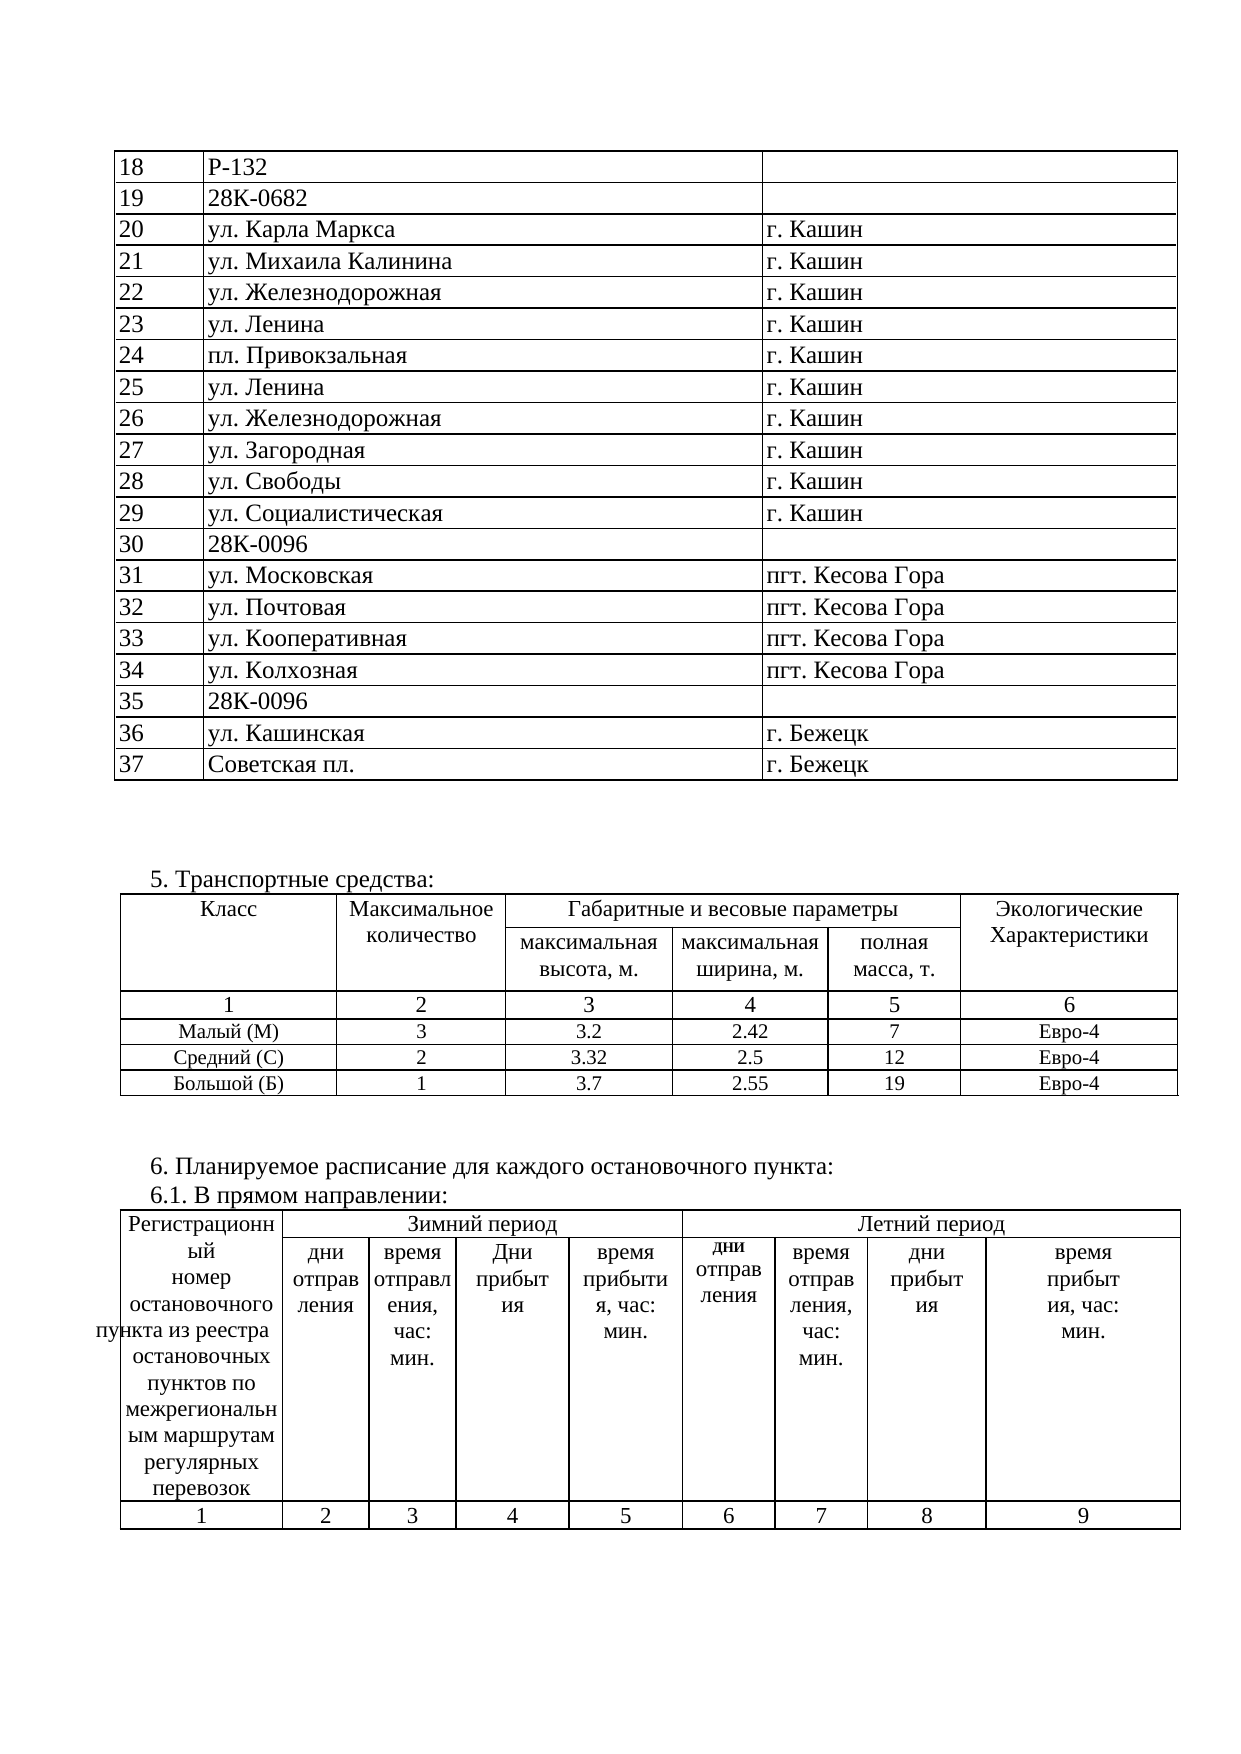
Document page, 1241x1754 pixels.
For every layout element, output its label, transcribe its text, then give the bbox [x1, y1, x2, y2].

table_header Габаритные и весовые параметры [506, 895, 960, 927]
table_cell ул. Почтовая [204, 592, 762, 622]
table_cell время отправ ления, час: мин. [776, 1238, 867, 1500]
text 5. Транспортные средства: [150, 864, 1090, 893]
table_cell 3 [506, 992, 672, 1018]
table_cell ул. Железнодорожная [204, 277, 762, 307]
table_cell Большой (Б) [121, 1071, 336, 1095]
table_cell г. Бежецк [763, 748, 1177, 779]
table_cell г. Бежецк [763, 716, 1177, 748]
table_cell [763, 181, 1177, 213]
table_cell 5 [570, 1502, 682, 1528]
table_cell Малый (М) [121, 1020, 336, 1043]
table_cell пгт. Кесова Гора [763, 653, 1177, 685]
table_cell 2.5 [673, 1045, 827, 1069]
table_cell 2.42 [673, 1020, 827, 1043]
table_cell 26 [115, 403, 203, 433]
table_cell максимальная высота, м. [506, 928, 672, 990]
table_cell пгт. Кесова Гора [763, 590, 1177, 622]
table_cell 27 [115, 434, 203, 464]
table_cell время прибыти я, час: мин. [570, 1238, 682, 1500]
table_cell Евро-4 [961, 1020, 1177, 1043]
table_cell 2 [283, 1502, 368, 1528]
table_cell 3.2 [506, 1020, 672, 1043]
table_cell г. Кашин [763, 339, 1177, 370]
table_cell г. Кашин [763, 433, 1177, 464]
table_cell 36 [115, 717, 203, 748]
table_cell 34 [115, 654, 203, 685]
table_header Зимний период [283, 1211, 682, 1237]
table_cell ул. Железнодорожная [204, 403, 762, 433]
table_cell 22 [115, 277, 203, 307]
table_cell время прибыт ия, час: мин. [987, 1238, 1180, 1500]
table_cell 24 [115, 340, 203, 370]
table_cell 19 [829, 1071, 960, 1095]
table_cell г. Кашин [763, 213, 1177, 244]
table_cell 2.55 [673, 1071, 827, 1095]
table_cell 1 [121, 992, 336, 1018]
table_header Класс [121, 895, 336, 990]
table_cell 30 [115, 529, 203, 559]
table_cell пгт. Кесова Гора [763, 622, 1177, 653]
table_cell 3 [337, 1020, 505, 1043]
table_cell 37 [115, 749, 203, 779]
table_header Летний период [683, 1211, 1180, 1237]
table_cell ул. Кооперативная [204, 623, 762, 653]
table_cell г. Кашин [763, 370, 1177, 402]
table_cell Советская пл. [204, 749, 762, 779]
table_cell [763, 152, 1177, 181]
table_cell ул. Свободы [204, 466, 762, 496]
table_cell 25 [115, 371, 203, 402]
table_cell 32 [115, 591, 203, 622]
table_cell 8 [868, 1502, 985, 1528]
table_cell 1 [337, 1071, 505, 1095]
table_cell ул. Колхозная [204, 655, 762, 685]
table_cell пл. Привокзальная [204, 340, 762, 370]
table_cell ул. Михаила Калинина [204, 246, 762, 276]
table_cell 9 [987, 1502, 1180, 1528]
table_cell полная масса, т. [829, 928, 960, 990]
table_cell 28 [115, 466, 203, 496]
table_cell 7 [829, 1020, 960, 1043]
table_cell ул. Социалистическая [204, 498, 762, 527]
table_cell Евро-4 [961, 1045, 1177, 1069]
table_cell Р-132 [204, 152, 762, 181]
table_cell г. Кашин [763, 276, 1177, 307]
text 6.1. В прямом направлении: [150, 1180, 1090, 1209]
text 6. Планируемое расписание для каждого остановочного пункта: [150, 1151, 1090, 1180]
table_cell ул. Загородная [204, 435, 762, 464]
table_header Максимальное количество [337, 895, 505, 990]
table_cell г. Кашин [763, 307, 1177, 339]
table_cell 28К-0096 [204, 686, 762, 716]
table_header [121, 1211, 282, 1500]
table_cell 2 [337, 992, 505, 1018]
table_cell 4 [673, 992, 827, 1018]
table_cell [763, 528, 1177, 559]
table_cell 4 [457, 1502, 568, 1528]
table_cell время отправл ения, час: мин. [370, 1238, 455, 1500]
table_cell 18 [115, 152, 203, 181]
table_cell 7 [776, 1502, 867, 1528]
table_cell пгт. Кесова Гора [763, 559, 1177, 590]
table_cell 28К-0682 [204, 183, 762, 213]
table_cell Евро-4 [961, 1071, 1177, 1095]
table_cell 33 [115, 623, 203, 653]
table_cell максимальная ширина, м. [673, 928, 827, 990]
table_cell 1 [121, 1502, 282, 1528]
table_cell 6 [683, 1502, 774, 1528]
table_cell Средний (С) [121, 1045, 336, 1069]
table_cell дни прибыт ия [868, 1238, 985, 1500]
table_cell ул. Ленина [204, 309, 762, 339]
table_cell г. Кашин [763, 244, 1177, 276]
table_cell [763, 685, 1177, 716]
table_cell 6 [961, 992, 1177, 1018]
table_cell ул. Московская [204, 561, 762, 590]
table_cell г. Кашин [763, 402, 1177, 433]
table_cell 3.7 [506, 1071, 672, 1095]
table_cell г. Кашин [763, 465, 1177, 496]
table_header Экологические Характеристики [961, 895, 1177, 990]
table_cell ул. Ленина [204, 372, 762, 402]
table_cell дни отправ ления [283, 1238, 368, 1500]
table_cell 5 [829, 992, 960, 1018]
table_cell 31 [115, 560, 203, 590]
table_cell 19 [115, 183, 203, 213]
table_cell 35 [115, 686, 203, 716]
table_cell ДНИ отправ ления [683, 1238, 774, 1500]
table_cell 23 [115, 308, 203, 339]
table_cell г. Кашин [763, 496, 1177, 527]
table_cell 2 [337, 1045, 505, 1069]
table_cell 3 [370, 1502, 455, 1528]
table_cell ул. Кашинская [204, 718, 762, 748]
table_cell 29 [115, 497, 203, 527]
table_cell ул. Карла Маркса [204, 215, 762, 244]
table_cell 3.32 [506, 1045, 672, 1069]
table_cell 20 [115, 214, 203, 244]
table_cell Дни прибыт ия [457, 1238, 568, 1500]
table_cell 21 [115, 245, 203, 276]
table_cell 28К-0096 [204, 529, 762, 559]
table_cell 12 [829, 1045, 960, 1069]
